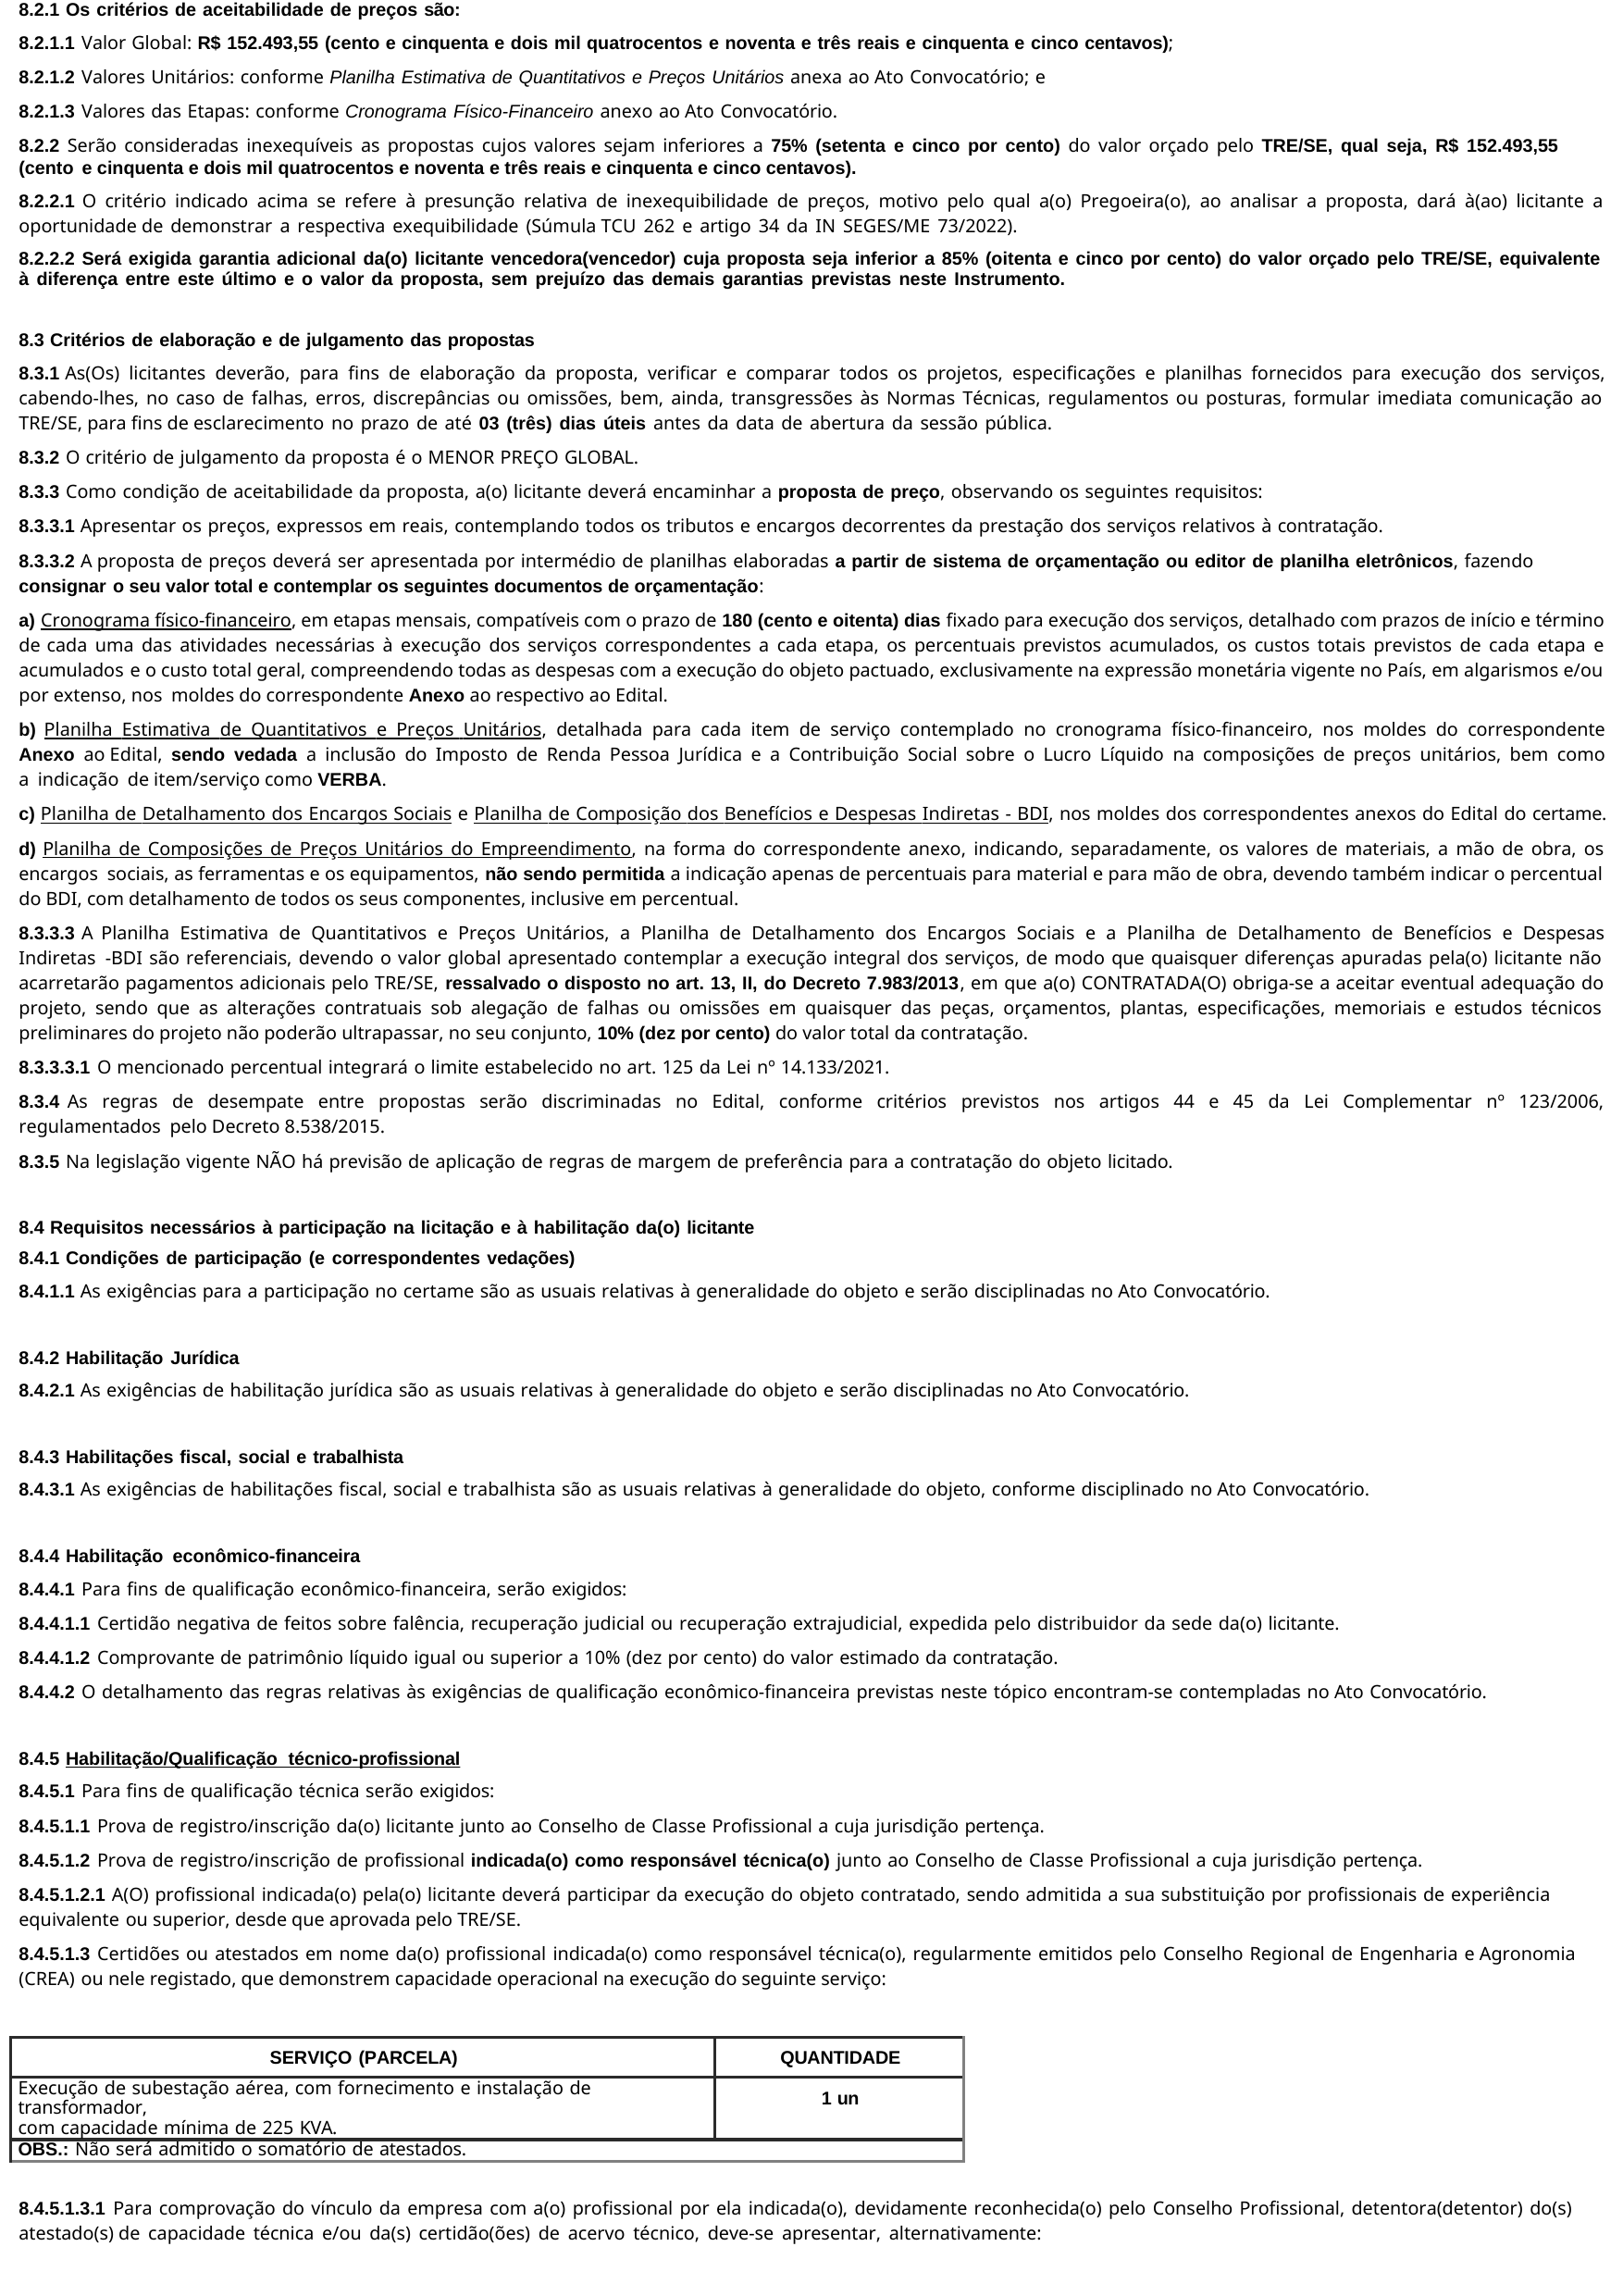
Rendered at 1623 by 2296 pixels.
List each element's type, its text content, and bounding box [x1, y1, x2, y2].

list O critério de julgamento da proposta é o MENOR PREÇO GLOBAL. [19, 444, 1623, 469]
list O detalhamento das regras relativas às exigências de qualificação econômico-financeira previstas neste tópico encontram-se contempladas no Ato Convocatório. [19, 1679, 1623, 1704]
list Os critérios de aceitabilidade de preços são: [19, 0, 1623, 20]
list O critério indicado acima se refere à presunção relativa de inexequibilidade de preços, motivo pelo qual a(o) Pregoeira(o), ao analisar a proposta, dará à(ao) licitante a oportunidade de demonstrar a respectiva exequibilidade (Súmula TCU 262 e artigo 34 da IN SEGES/ME 73/2022). [19, 188, 1605, 238]
list Apresentar os preços, expressos em reais, contemplando todos os tributos e encargos decorrentes da prestação dos serviços relativos à contratação. [19, 514, 1623, 539]
list Critérios de elaboração e de julgamento das propostas [19, 329, 1623, 351]
list Valor Global: R$ 152.493,55 (cento e cinquenta e dois mil quatrocentos e noventa e três reais e cinquenta e cinco centavos); [19, 30, 1623, 55]
subtitle Habilitação Jurídica [19, 1347, 1623, 1368]
list Planilha de Composições de Preços Unitários do Empreendimento, na forma do correspondente anexo, indicando, separadamente, os valores de materiais, a mão de obra, os encargos sociais, as ferramentas e os equipamentos, não sendo permitida a indicação apenas de percentuais para material e para mão de obra, devendo também indicar o percentual do BDI, com detalhamento de todos os seus componentes, inclusive em percentual. [19, 836, 1605, 911]
list Na legislação vigente NÃO há previsão de aplicação de regras de margem de preferência para a contratação do objeto licitado. [19, 1148, 1623, 1173]
list O mencionado percentual integrará o limite estabelecido no art. 125 da Lei nº 14.133/2021. [19, 1054, 1623, 1079]
list Prova de registro/inscrição de profissional indicada(o) como responsável técnica(o) junto ao Conselho de Classe Profissional a cuja jurisdição pertença. [19, 1847, 1623, 1872]
list As exigências para a participação no certame são as usuais relativas à generalidade do objeto e serão disciplinadas no Ato Convocatório. [19, 1278, 1623, 1303]
list Para fins de qualificação econômico-financeira, serão exigidos: [19, 1576, 1623, 1601]
list As(Os) licitantes deverão, para fins de elaboração da proposta, verificar e comparar todos os projetos, especificações e planilhas fornecidos para execução dos serviços, cabendo-lhes, no caso de falhas, erros, discrepâncias ou omissões, bem, ainda, transgressões às Normas Técnicas, regulamentos ou posturas, formular imediata comunicação ao TRE/SE, para fins de esclarecimento no prazo de até 03 (três) dias úteis antes da data de abertura da sessão pública. [19, 360, 1604, 435]
table_cell 1 un [716, 2079, 962, 2138]
list Prova de registro/inscrição da(o) licitante junto ao Conselho de Classe Profissional a cuja jurisdição pertença. [19, 1813, 1623, 1838]
list Certidões ou atestados em nome da(o) profissional indicada(o) como responsável técnica(o), regularmente emitidos pelo Conselho Regional de Engenharia e Agronomia (CREA) ou nele registado, que demonstrem capacidade operacional na execução do seguinte serviço: [19, 1942, 1604, 1992]
list Como condição de aceitabilidade da proposta, a(o) licitante deverá encaminhar a proposta de preço, observando os seguintes requisitos: [19, 478, 1623, 503]
list As exigências de habilitação jurídica são as usuais relativas à generalidade do objeto e serão disciplinadas no Ato Convocatório. [19, 1377, 1623, 1402]
list Planilha Estimativa de Quantitativos e Preços Unitários, detalhada para cada item de serviço contemplado no cronograma físico-financeiro, nos moldes do correspondente Anexo ao Edital, sendo vedada a inclusão do Imposto de Renda Pessoa Jurídica e a Contribuição Social sobre o Lucro Líquido na composições de preços unitários, bem como a indicação de item/serviço como VERBA. [19, 716, 1605, 791]
list Serão consideradas inexequíveis as propostas cujos valores sejam inferiores a 75% (setenta e cinco por cento) do valor orçado pelo TRE/SE, qual seja, R$ 152.493,55 (cento e cinquenta e dois mil quatrocentos e noventa e três reais e cinquenta e cinco centavos). [19, 132, 1605, 179]
list Valores das Etapas: conforme Cronograma Físico-Financeiro anexo ao Ato Convocatório. [19, 98, 1623, 123]
subtitle Habilitações fiscal, social e trabalhista [19, 1446, 1623, 1468]
list Planilha de Detalhamento dos Encargos Sociais e Planilha de Composição dos Benefícios e Despesas Indiretas - BDI, nos moldes dos correspondentes anexos do Edital do certame. [19, 801, 1623, 826]
list Habilitação/Qualificação técnico-profissional [19, 1748, 1623, 1769]
table_cell Execução de subestação aérea, com fornecimento e instalação de transformador, com capacidade mínima de 225 KVA. [12, 2079, 713, 2138]
table_cell OBS.: Não será admitido o somatório de atestados. [12, 2141, 962, 2159]
table_header SERVIÇO (PARCELA) [12, 2039, 713, 2076]
list A Planilha Estimativa de Quantitativos e Preços Unitários, a Planilha de Detalhamento dos Encargos Sociais e a Planilha de Detalhamento de Benefícios e Despesas Indiretas -BDI são referenciais, devendo o valor global apresentado contemplar a execução integral dos serviços, de modo que quaisquer diferenças apuradas pela(o) licitante não acarretarão pagamentos adicionais pelo TRE/SE, ressalvado o disposto no art. 13, II, do Decreto 7.983/2013, em que a(o) CONTRATADA(O) obriga-se a aceitar eventual adequação do projeto, sendo que as alterações contratuais sob alegação de falhas ou omissões em quaisquer das peças, orçamentos, plantas, especificações, memoriais e estudos técnicos preliminares do projeto não poderão ultrapassar, no seu conjunto, 10% (dez por cento) do valor total da contratação. [19, 920, 1604, 1045]
subtitle Habilitação econômico-financeira [19, 1545, 1623, 1567]
list As exigências de habilitações fiscal, social e trabalhista são as usuais relativas à generalidade do objeto, conforme disciplinado no Ato Convocatório. [19, 1477, 1623, 1502]
list Certidão negativa de feitos sobre falência, recuperação judicial ou recuperação extrajudicial, expedida pelo distribuidor da sede da(o) licitante. [19, 1610, 1623, 1635]
list Cronograma físico-financeiro, em etapas mensais, compatíveis com o prazo de 180 (cento e oitenta) dias fixado para execução dos serviços, detalhado com prazos de início e término de cada uma das atividades necessárias à execução dos serviços correspondentes a cada etapa, os percentuais previstos acumulados, os custos totais previstos de cada etapa e acumulados e o custo total geral, compreendendo todas as despesas com a execução do objeto pactuado, exclusivamente na expressão monetária vigente no País, em algarismos e/ou por extenso, nos moldes do correspondente Anexo ao respectivo ao Edital. [19, 607, 1604, 707]
subtitle Requisitos necessários à participação na licitação e à habilitação da(o) licitante [19, 1217, 1623, 1238]
list A proposta de preços deverá ser apresentada por intermédio de planilhas elaboradas a partir de sistema de orçamentação ou editor de planilha eletrônicos, fazendo consignar o seu valor total e contemplar os seguintes documentos de orçamentação: [19, 548, 1604, 598]
list A(O) profissional indicada(o) pela(o) licitante deverá participar da execução do objeto contratado, sendo admitida a sua substituição por profissionais de experiência equivalente ou superior, desde que aprovada pelo TRE/SE. [19, 1881, 1604, 1931]
list Para comprovação do vínculo da empresa com a(o) profissional por ela indicada(o), devidamente reconhecida(o) pelo Conselho Profissional, detentora(detentor) do(s) atestado(s) de capacidade técnica e/ou da(s) certidão(ões) de acervo técnico, deve-se apresentar, alternativamente: [19, 2195, 1604, 2245]
list Valores Unitários: conforme Planilha Estimativa de Quantitativos e Preços Unitários anexa ao Ato Convocatório; e [19, 64, 1623, 89]
list As regras de desempate entre propostas serão discriminadas no Edital, conforme critérios previstos nos artigos 44 e 45 da Lei Complementar nº 123/2006, regulamentados pelo Decreto 8.538/2015. [19, 1089, 1604, 1139]
list Condições de participação (e correspondentes vedações) [19, 1247, 1623, 1269]
table_header QUANTIDADE [716, 2039, 962, 2076]
list Comprovante de patrimônio líquido igual ou superior a 10% (dez por cento) do valor estimado da contratação. [19, 1644, 1623, 1669]
subtitle Será exigida garantia adicional da(o) licitante vencedora(vencedor) cuja proposta seja inferior a 85% (oitenta e cinco por cento) do valor orçado pelo TRE/SE, equivalente à diferença entre este último e o valor da proposta, sem prejuízo das demais garantias previstas neste Instrumento. [19, 248, 1604, 290]
list Para fins de qualificação técnica serão exigidos: [19, 1779, 1623, 1804]
